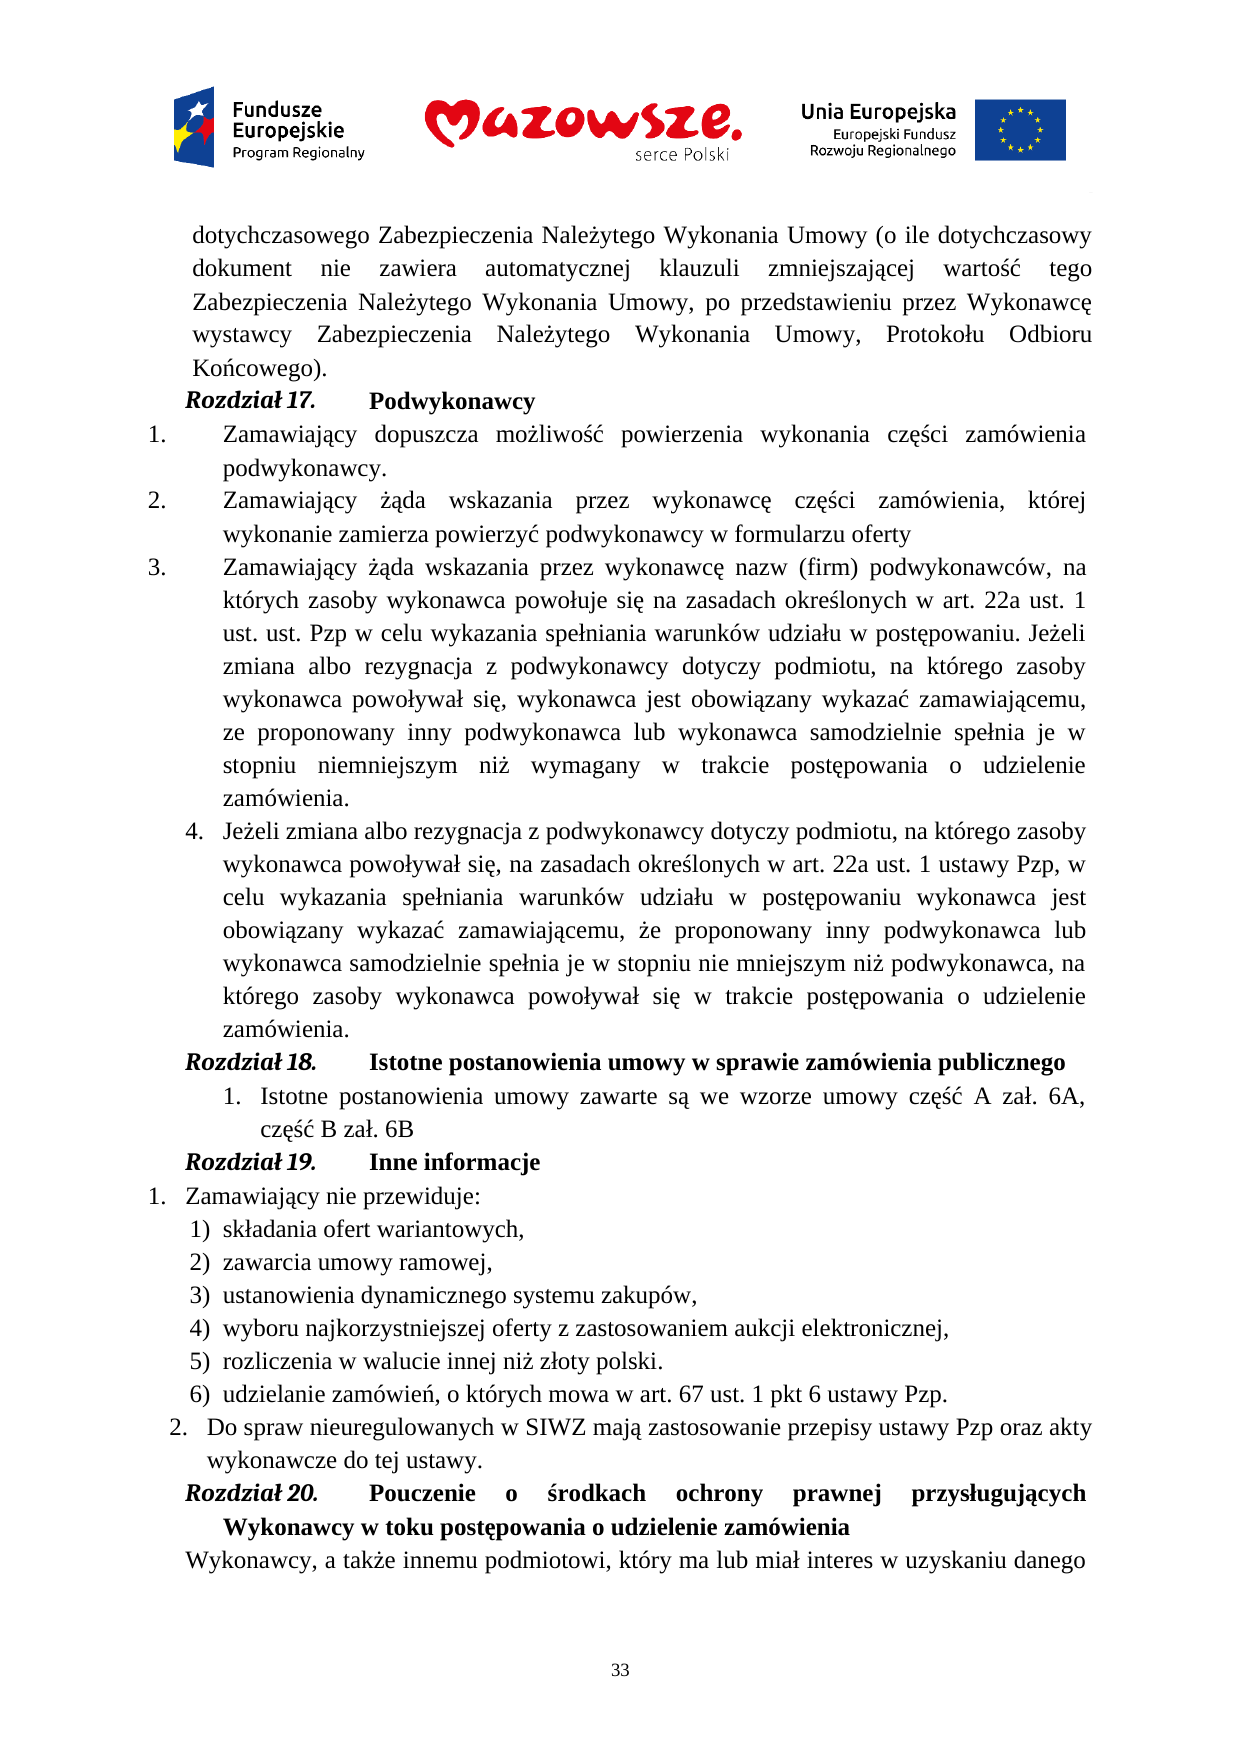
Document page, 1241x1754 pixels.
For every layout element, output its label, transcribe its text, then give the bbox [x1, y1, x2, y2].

list Inne informacje [185, 1147, 1087, 1177]
list zawarcia umowy ramowej, [189, 1247, 1093, 1276]
list składania ofert wariantowych, [189, 1214, 1093, 1243]
list ustanowienia dynamicznego systemu zakupów, [189, 1280, 1093, 1309]
list Istotne postanowienia umowy w sprawie zamówienia publicznego [185, 1047, 1087, 1077]
list Zamawiający nie przewiduje: [148, 1181, 1093, 1210]
picture [147, 59, 1093, 193]
list Istotne postanowienia umowy zawarte są we wzorze umowy część A zał. 6A, część B zał. 6B [223, 1081, 1087, 1143]
list Zamawiający żąda wskazania przez wykonawcę nazw (firm) podwykonawców, na których zasoby wykonawca powołuje się na zasadach określonych w art. 22a ust. 1 ust. ust. Pzp w celu wykazania spełniania warunków udziału w postępowaniu. Jeżeli zmiana albo rezygnacja z podwykonawcy dotyczy podmiotu, na którego zasoby wykonawca powoływał się, wykonawca jest obowiązany wykazać zamawiającemu, ze proponowany inny podwykonawca lub wykonawca samodzielnie spełnia je w stopniu niemniejszym niż wymagany w trakcie postępowania o udzielenie zamówienia. [148, 552, 1087, 812]
list Pouczenie o środkach ochrony prawnej przysługujących Wykonawcy w toku postępowania o udzielenie zamówienia [185, 1478, 1087, 1541]
list Zamawiający dopuszcza możliwość powierzenia wykonania części zamówienia podwykonawcy. [148, 419, 1087, 481]
list Podwykonawcy [185, 386, 1087, 415]
list Jeżeli zmiana albo rezygnacja z podwykonawcy dotyczy podmiotu, na którego zasoby wykonawca powoływał się, na zasadach określonych w art. 22a ust. 1 ustawy Pzp, w celu wykazania spełniania warunków udziału w postępowaniu wykonawca jest obowiązany wykazać zamawiającemu, że proponowany inny podwykonawca lub wykonawca samodzielnie spełnia je w stopniu nie mniejszym niż podwykonawca, na którego zasoby wykonawca powoływał się w trakcie postępowania o udzielenie zamówienia. [185, 816, 1087, 1043]
list Do spraw nieuregulowanych w SIWZ mają zastosowanie przepisy ustawy Pzp oraz akty wykonawcze do tej ustawy. [169, 1412, 1093, 1474]
list udzielanie zamówień, o których mowa w art. 67 ust. 1 pkt 6 ustawy Pzp. [189, 1379, 1093, 1408]
list rozliczenia w walucie innej niż złoty polski. [189, 1346, 1093, 1375]
list wyboru najkorzystniejszej oferty z zastosowaniem aukcji elektronicznej, [189, 1313, 1093, 1342]
list Zamawiający żąda wskazania przez wykonawcę części zamówienia, której wykonanie zamierza powierzyć podwykonawcy w formularzu oferty [148, 486, 1087, 547]
